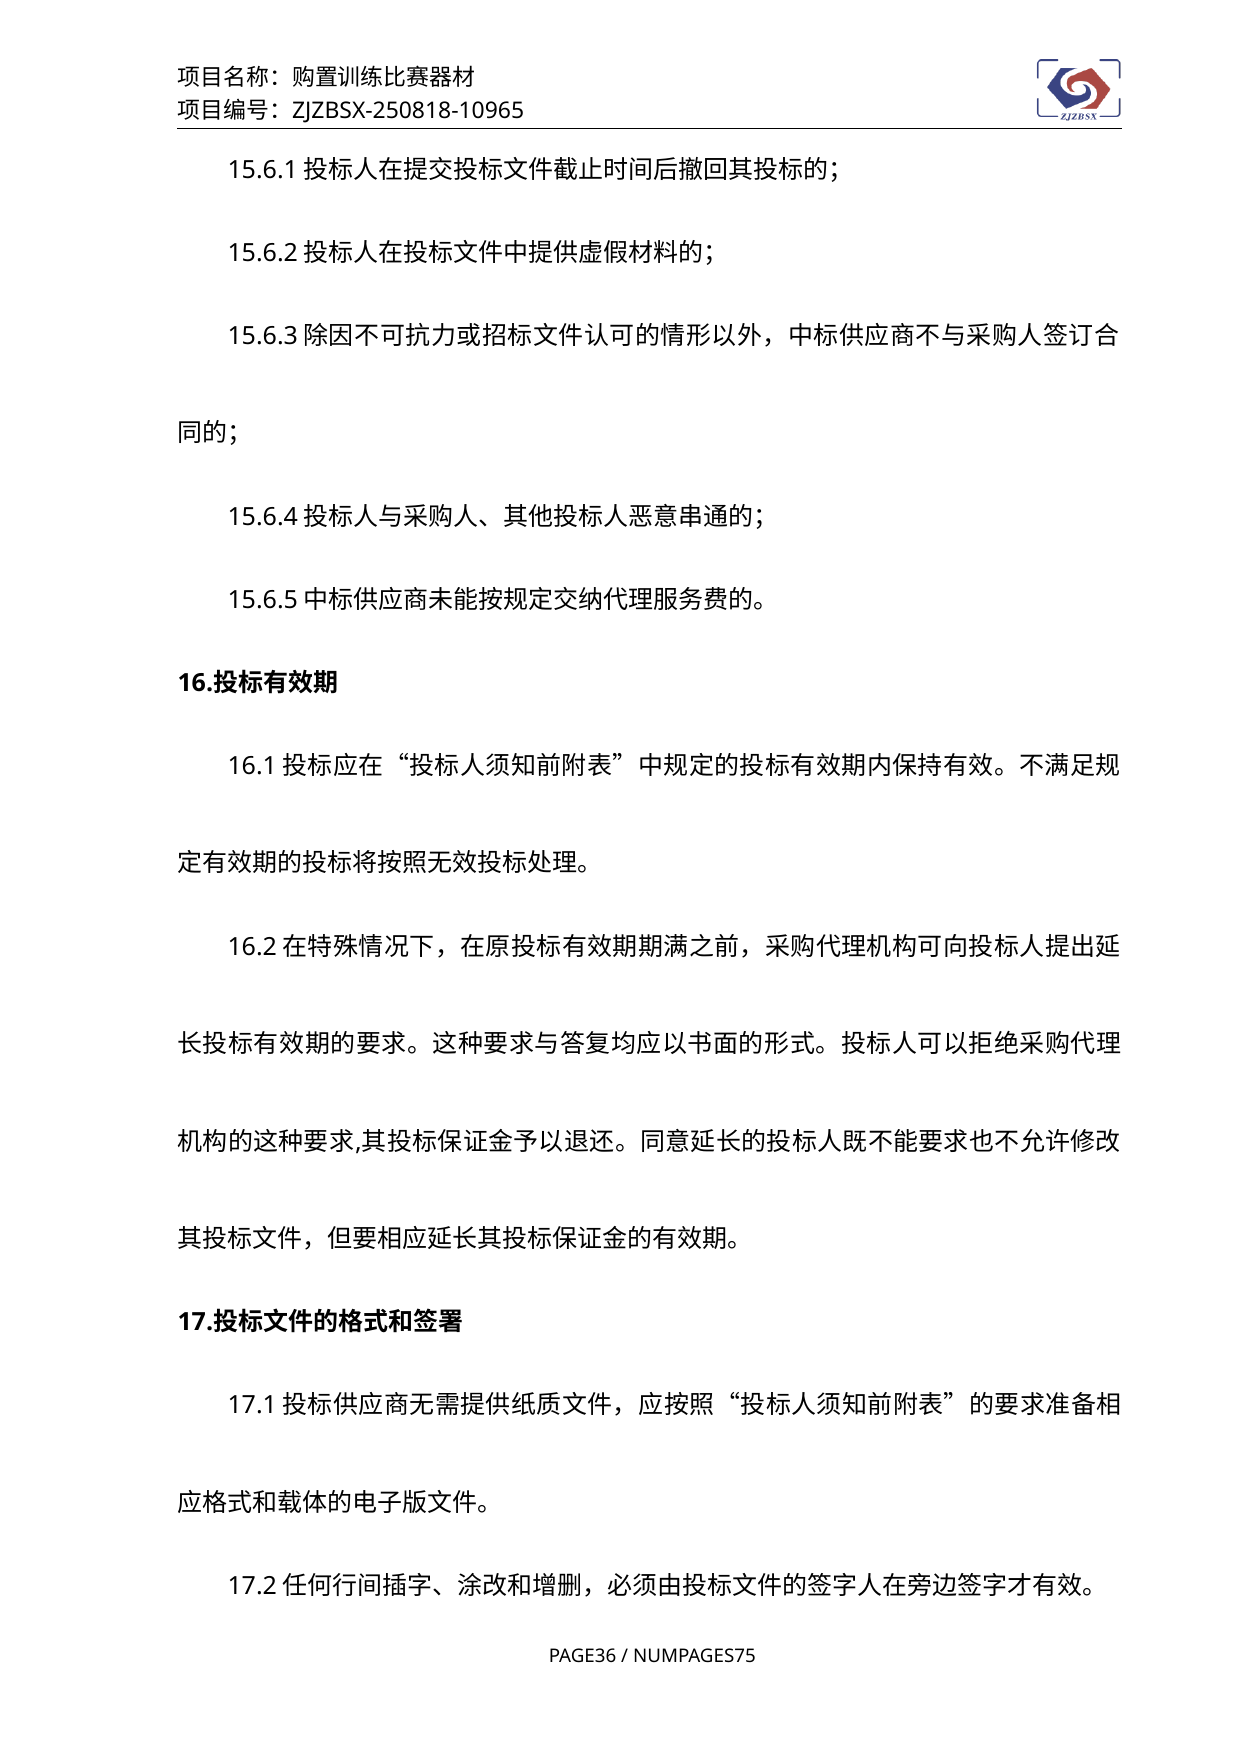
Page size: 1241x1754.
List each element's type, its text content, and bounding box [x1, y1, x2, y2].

picture [1034, 59, 1123, 121]
text 16.投标有效期 [177, 648, 1122, 713]
text 15.6.5中标供应商未能按规定交纳代理服务费的。 [177, 565, 1122, 630]
text 15.6.2投标人在投标文件中提供虚假材料的； [177, 218, 1122, 283]
text 17.投标文件的格式和签署 [177, 1287, 1122, 1352]
text 16.1投标应在“投标人须知前附表”中规定的投标有效期内保持有效。不满足规定有效期的投标将按照无效投标处理。 [177, 731, 1122, 893]
text 15.6.3除因不可抗力或招标文件认可的情形以外，中标供应商不与采购人签订合同的； [177, 301, 1122, 463]
text 16.2在特殊情况下，在原投标有效期期满之前，采购代理机构可向投标人提出延长投标有效期的要求。这种要求与答复均应以书面的形式。投标人可以拒绝采购代理机构的这种要求,其投标保证金予以退还。同意延长的投标人既不能要求也不允许修改其投标文件，但要相应延长其投标保证金的有效期。 [177, 912, 1122, 1269]
text 17.1投标供应商无需提供纸质文件，应按照“投标人须知前附表”的要求准备相应格式和载体的电子版文件。 [177, 1370, 1122, 1533]
text 17.2任何行间插字、涂改和增删，必须由投标文件的签字人在旁边签字才有效。 [177, 1551, 1122, 1616]
text 15.6.4投标人与采购人、其他投标人恶意串通的； [177, 482, 1122, 547]
text 15.6.1投标人在提交投标文件截止时间后撤回其投标的； [177, 135, 1122, 200]
